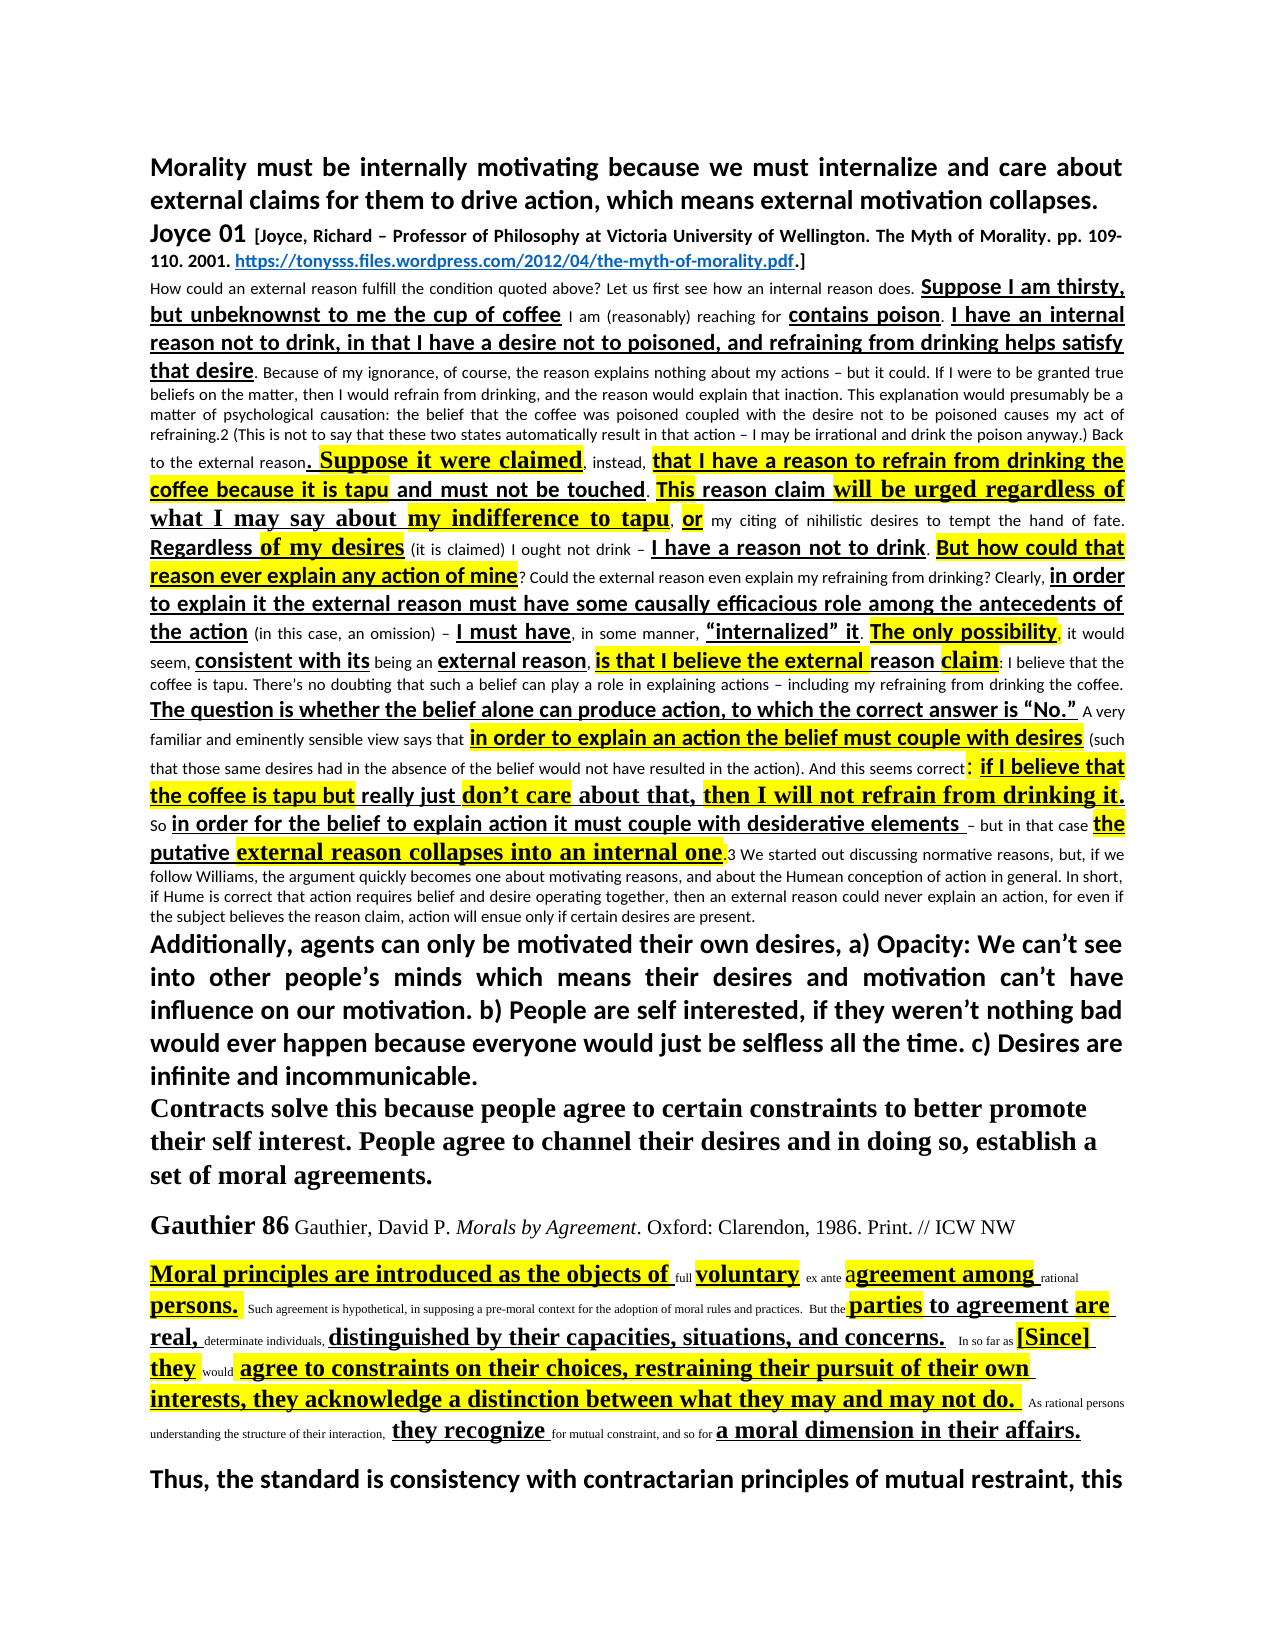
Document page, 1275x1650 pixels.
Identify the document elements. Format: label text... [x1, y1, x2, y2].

text Contracts solve this because people agree to certain constraints to better promote their self interest. People agree to channel their desires and in doing so, establish a set of moral agreements. [150, 1092, 1125, 1190]
text Joyce 01 [Joyce, Richard – Professor of Philosophy at Victoria University of Wellington. The Myth of Morality. pp. 109-110. 2001. https://tonysss.files.wordpress.com/2012/04/the-myth-of-morality.pdf.] [150, 216, 1125, 272]
text Moral principles are introduced as the objects of full voluntary ex ante agreement among rational persons. Such agreement is hypothetical, in supposing a pre-moral context for the adoption of moral rules and practices. But the parties to agreement are real, determinate individuals, distinguished by their capacities, situations, and concerns. In so far as [Since] they would agree to constraints on their choices, restraining their pursuit of their own interests, they acknowledge a distinction between what they may and may not do. As rational persons understanding the structure of their interaction, they recognize for mutual constraint, and so for a moral dimension in their affairs. [150, 1259, 1125, 1443]
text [150, 1462, 1125, 1495]
text Gauthier 86 Gauthier, David P. Morals by Agreement. Oxford: Clarendon, 1986. Print. // ICW NW [150, 1209, 1125, 1240]
subtitle Morality must be internally motivating because we must internalize and care about external claims for them to drive action, which means external motivation collapses. [150, 150, 1125, 216]
text How could an external reason fulfill the condition quoted above? Let us first see how an internal reason does. Suppose I am thirsty, but unbeknownst to me the cup of coffee I am (reasonably) reaching for contains poison. I have an internal reason not to drink, in that I have a desire not to poisoned, and refraining from drinking helps satisfy that desire. Because of my ignorance, of course, the reason explains nothing about my actions – but it could. If I were to be granted true beliefs on the matter, then I would refrain from drinking, and the reason would explain that inaction. This explanation would presumably be a matter of psychological causation: the belief that the coffee was poisoned coupled with the desire not to be poisoned causes my act of refraining.2 (This is not to say that these two states automatically result in that action – I may be irrational and drink the poison anyway.) Back to the external reason. Suppose it were claimed, instead, that I have a reason to refrain from drinking the coffee because it is tapu and must not be touched. This reason claim will be urged regardless of what I may say about my indifference to tapu, or my citing of nihilistic desires to tempt the hand of fate. Regardless of my desires (it is claimed) I ought not drink – I have a reason not to drink. But how could that reason ever explain any action of mine? Could the external reason even explain my refraining from drinking? Clearly, in order to explain it the external reason must have some causally efficacious role among the antecedents of the action (in this case, an omission) – I must have, in some manner, “internalized” it. The only possibility, it would seem, consistent with its being an external reason, is that I believe the external reason claim: I believe that the coffee is tapu. There’s no doubting that such a belief can play a role in explaining actions – including my refraining from drinking the coffee. The question is whether the belief alone can produce action, to which the correct answer is “No.” A very familiar and eminently sensible view says that in order to explain an action the belief must couple with desires (such that those same desires had in the absence of the belief would not have resulted in the action). And this seems correct: if I believe that the coffee is tapu but really just don’t care about that, then I will not refrain from drinking it. So in order for the belief to explain action it must couple with desiderative elements – but in that case the putative external reason collapses into an internal one.3 We started out discussing normative reasons, but, if we follow Williams, the argument quickly becomes one about motivating reasons, and about the Humean conception of action in general. In short, if Hume is correct that action requires belief and desire operating together, then an external reason could never explain an action, for even if the subject believes the reason claim, action will ensue only if certain desires are present. [150, 501, 1125, 805]
text Additionally, agents can only be motivated their own desires, a) Opacity: We can’t see into other people’s minds which means their desires and motivation can’t have influence on our motivation. b) People are self interested, if they weren’t nothing bad would ever happen because everyone would just be selfless all the time. c) Desires are infinite and incommunicable. [150, 927, 1125, 1092]
text How could an external reason fulfill the condition quoted above? Let us first see how an internal reason does. Suppose I am thirsty, but unbeknownst to me the cup of coffee I am (reasonably) reaching for contains poison. I have an internal reason not to drink, in that I have a desire not to poisoned, and refraining from drinking helps satisfy that desire. Because of my ignorance, of course, the reason explains nothing about my actions – but it could. If I were to be granted true beliefs on the matter, then I would refrain from drinking, and the reason would explain that inaction. This explanation would presumably be a matter of psychological causation: the belief that the coffee was poisoned coupled with the desire not to be poisoned causes my act of refraining.2 (This is not to say that these two states automatically result in that action – I may be irrational and drink the poison anyway.) Back to the external reason. Suppose it were claimed, instead, that I have a reason to refrain from drinking the coffee because it is tapu and must not be touched. This reason claim will be urged regardless of what I may say about my indifference to tapu, or my citing of nihilistic desires to tempt the hand of fate. Regardless of my desires (it is claimed) I ought not drink – I have a reason not to drink. But how could that reason ever explain any action of mine? Could the external reason even explain my refraining from drinking? Clearly, in order to explain it the external reason must have some causally efficacious role among the antecedents of the action (in this case, an omission) – I must have, in some manner, “internalized” it. The only possibility, it would seem, consistent with its being an external reason, is that I believe the external reason claim: I believe that the coffee is tapu. There’s no doubting that such a belief can play a role in explaining actions – including my refraining from drinking the coffee. The question is whether the belief alone can produce action, to which the correct answer is “No.” A very familiar and eminently sensible view says that in order to explain an action the belief must couple with desires (such that those same desires had in the absence of the belief would not have resulted in the action). And this seems correct: if I believe that the coffee is tapu but really just don’t care about that, then I will not refrain from drinking it. So in order for the belief to explain action it must couple with desiderative elements – but in that case the putative external reason collapses into an internal one.3 We started out discussing normative reasons, but, if we follow Williams, the argument quickly becomes one about motivating reasons, and about the Humean conception of action in general. In short, if Hume is correct that action requires belief and desire operating together, then an external reason could never explain an action, for even if the subject believes the reason claim, action will ensue only if certain desires are present. [150, 272, 1125, 528]
